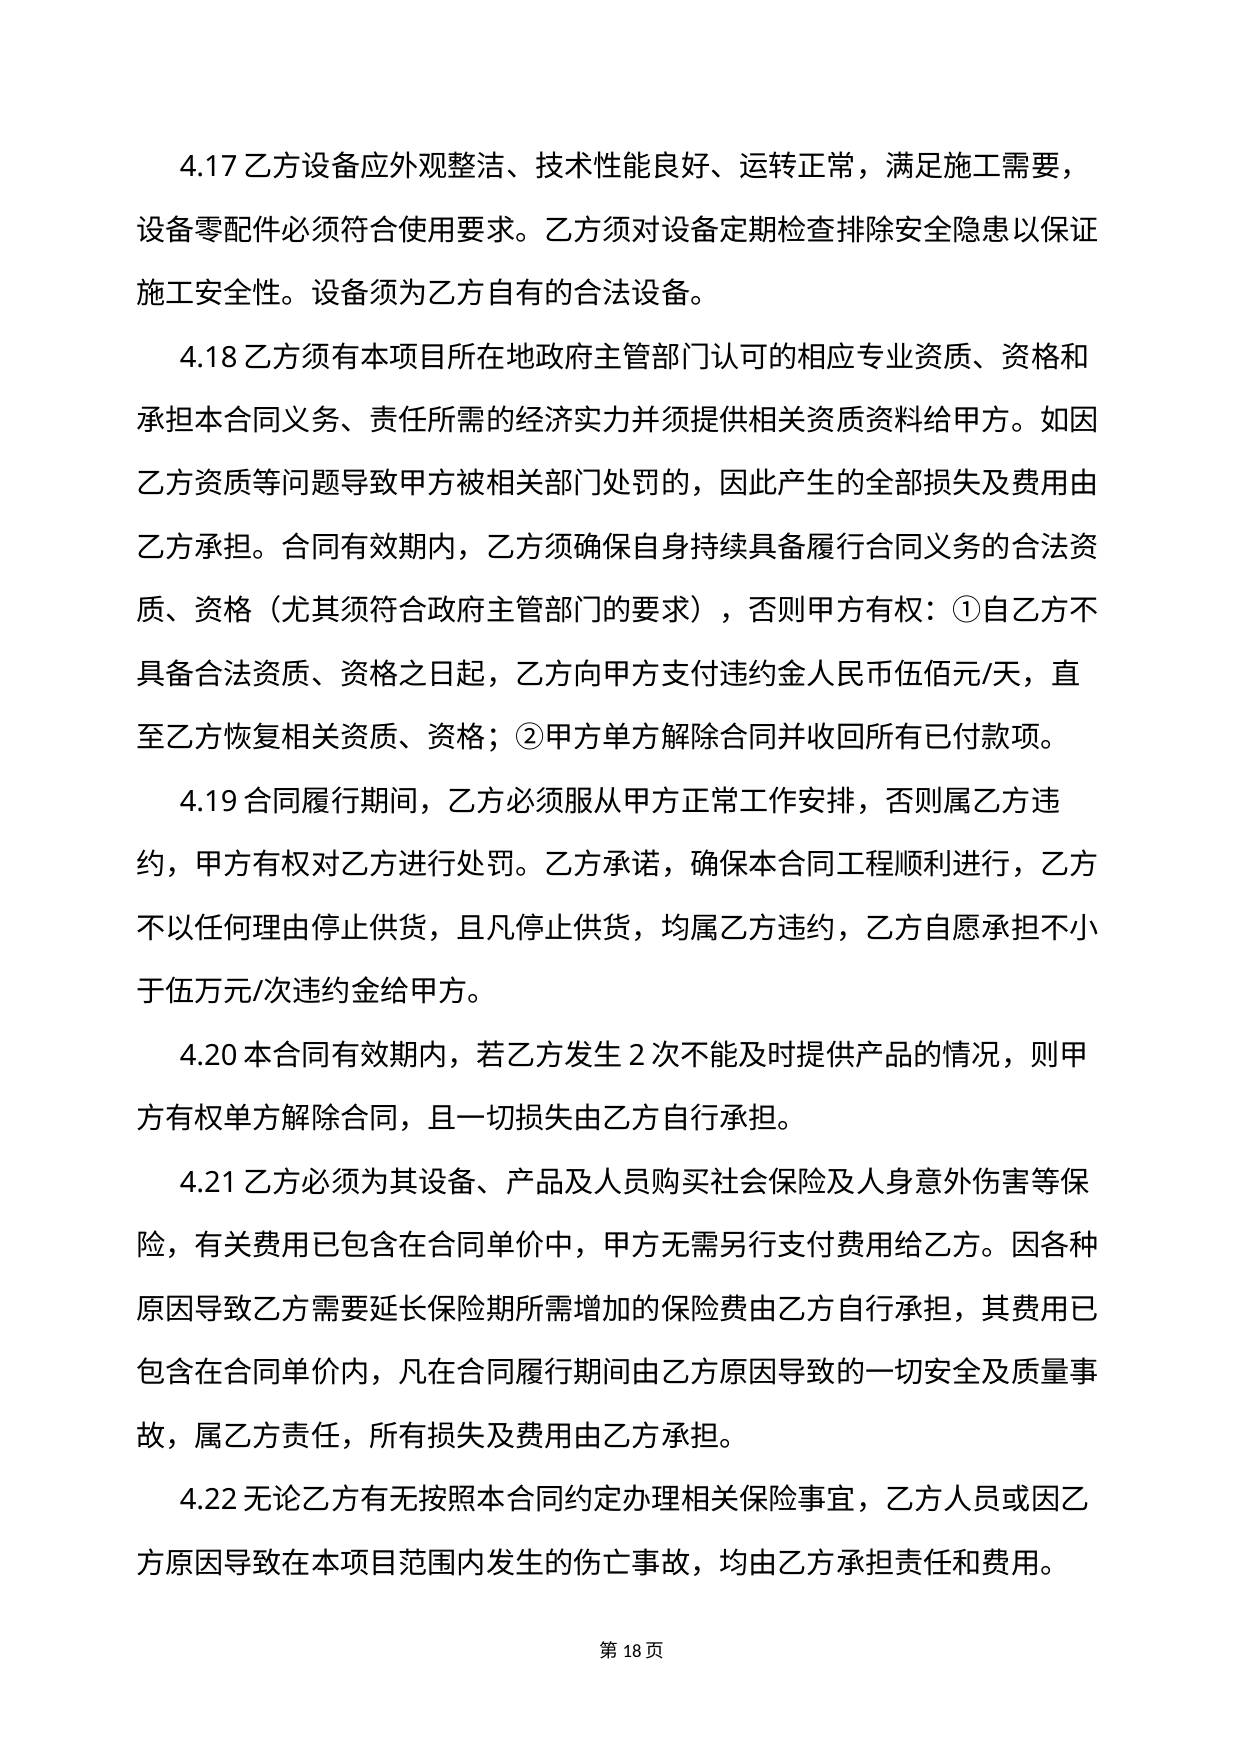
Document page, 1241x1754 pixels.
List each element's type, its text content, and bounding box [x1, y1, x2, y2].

list 4.22无论乙方有无按照本合同约定办理相关保险事宜，乙方人员或因乙方原因导致在本项目范围内发生的伤亡事故，均由乙方承担责任和费用。 [136, 1476, 1104, 1581]
list 4.18乙方须有本项目所在地政府主管部门认可的相应专业资质、资格和承担本合同义务、责任所需的经济实力并须提供相关资质资料给甲方。如因乙方资质等问题导致甲方被相关部门处罚的，因此产生的全部损失及费用由乙方承担。合同有效期内，乙方须确保自身持续具备履行合同义务的合法资质、资格（尤其须符合政府主管部门的要求），否则甲方有权：①自乙方不具备合法资质、资格之日起，乙方向甲方支付违约金人民币伍佰元/天，直至乙方恢复相关资质、资格；②甲方单方解除合同并收回所有已付款项。 [136, 333, 1104, 756]
list 4.19合同履行期间，乙方必须服从甲方正常工作安排，否则属乙方违约，甲方有权对乙方进行处罚。乙方承诺，确保本合同工程顺利进行，乙方不以任何理由停止供货，且凡停止供货，均属乙方违约，乙方自愿承担不小于伍万元/次违约金给甲方。 [136, 777, 1104, 1010]
list 4.21乙方必须为其设备、产品及人员购买社会保险及人身意外伤害等保险，有关费用已包含在合同单价中，甲方无需另行支付费用给乙方。因各种原因导致乙方需要延长保险期所需增加的保险费由乙方自行承担，其费用已包含在合同单价内，凡在合同履行期间由乙方原因导致的一切安全及质量事故，属乙方责任，所有损失及费用由乙方承担。 [136, 1158, 1104, 1454]
list 4.17乙方设备应外观整洁、技术性能良好、运转正常，满足施工需要，设备零配件必须符合使用要求。乙方须对设备定期检查排除安全隐患以保证施工安全性。设备须为乙方自有的合法设备。 [136, 143, 1104, 312]
list 4.20本合同有效期内，若乙方发生2次不能及时提供产品的情况，则甲方有权单方解除合同，且一切损失由乙方自行承担。 [136, 1031, 1104, 1137]
